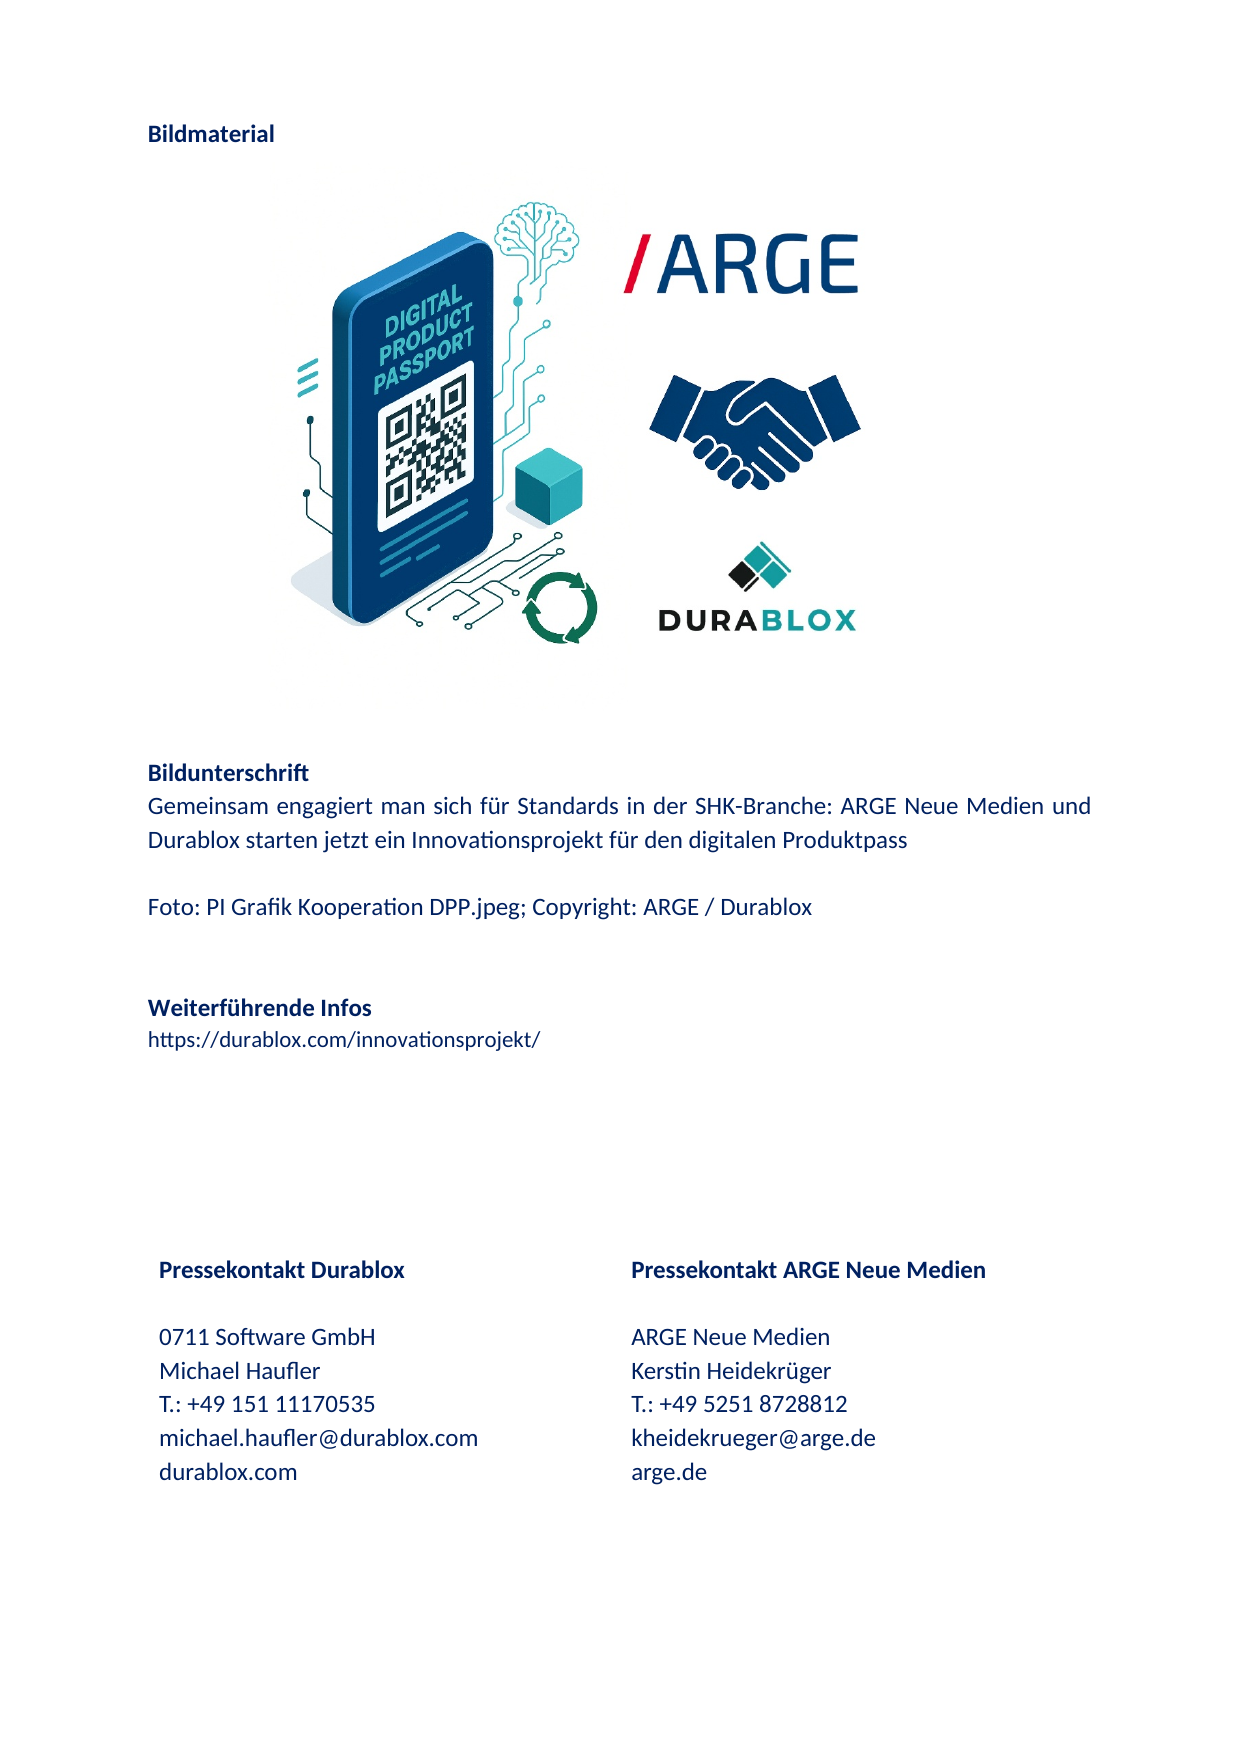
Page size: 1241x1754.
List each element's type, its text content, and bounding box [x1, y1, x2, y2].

subtitle Foto: PI Grafik Kooperation DPP.jpeg; Copyright: ARGE / Durablox [148, 891, 1092, 922]
subtitle Bildunterschrift [148, 757, 1092, 787]
picture [264, 151, 976, 721]
text Bildmaterial [148, 118, 1092, 149]
text https://durablox.com/innovationsprojekt/ [148, 1025, 1092, 1053]
table_header Pressekontakt ARGE Neue Medien ARGE Neue Medien Kerstin Heidekrüger T.: +49 5251 8728812 kheidekrueger@arge.de arge.de [620, 1255, 1092, 1523]
text Weiterführende Infos [148, 992, 1092, 1022]
subtitle Gemeinsam engagiert man sich für Standards in der SHK-Branche: ARGE Neue Medien und Durablox starten jetzt ein Innovationsprojekt für den digitalen Produktpass [148, 791, 1092, 854]
table_header Pressekontakt Durablox 0711 Software GmbH Michael Haufler T.: +49 151 11170535 michael.haufler@durablox.com durablox.com [148, 1255, 620, 1523]
